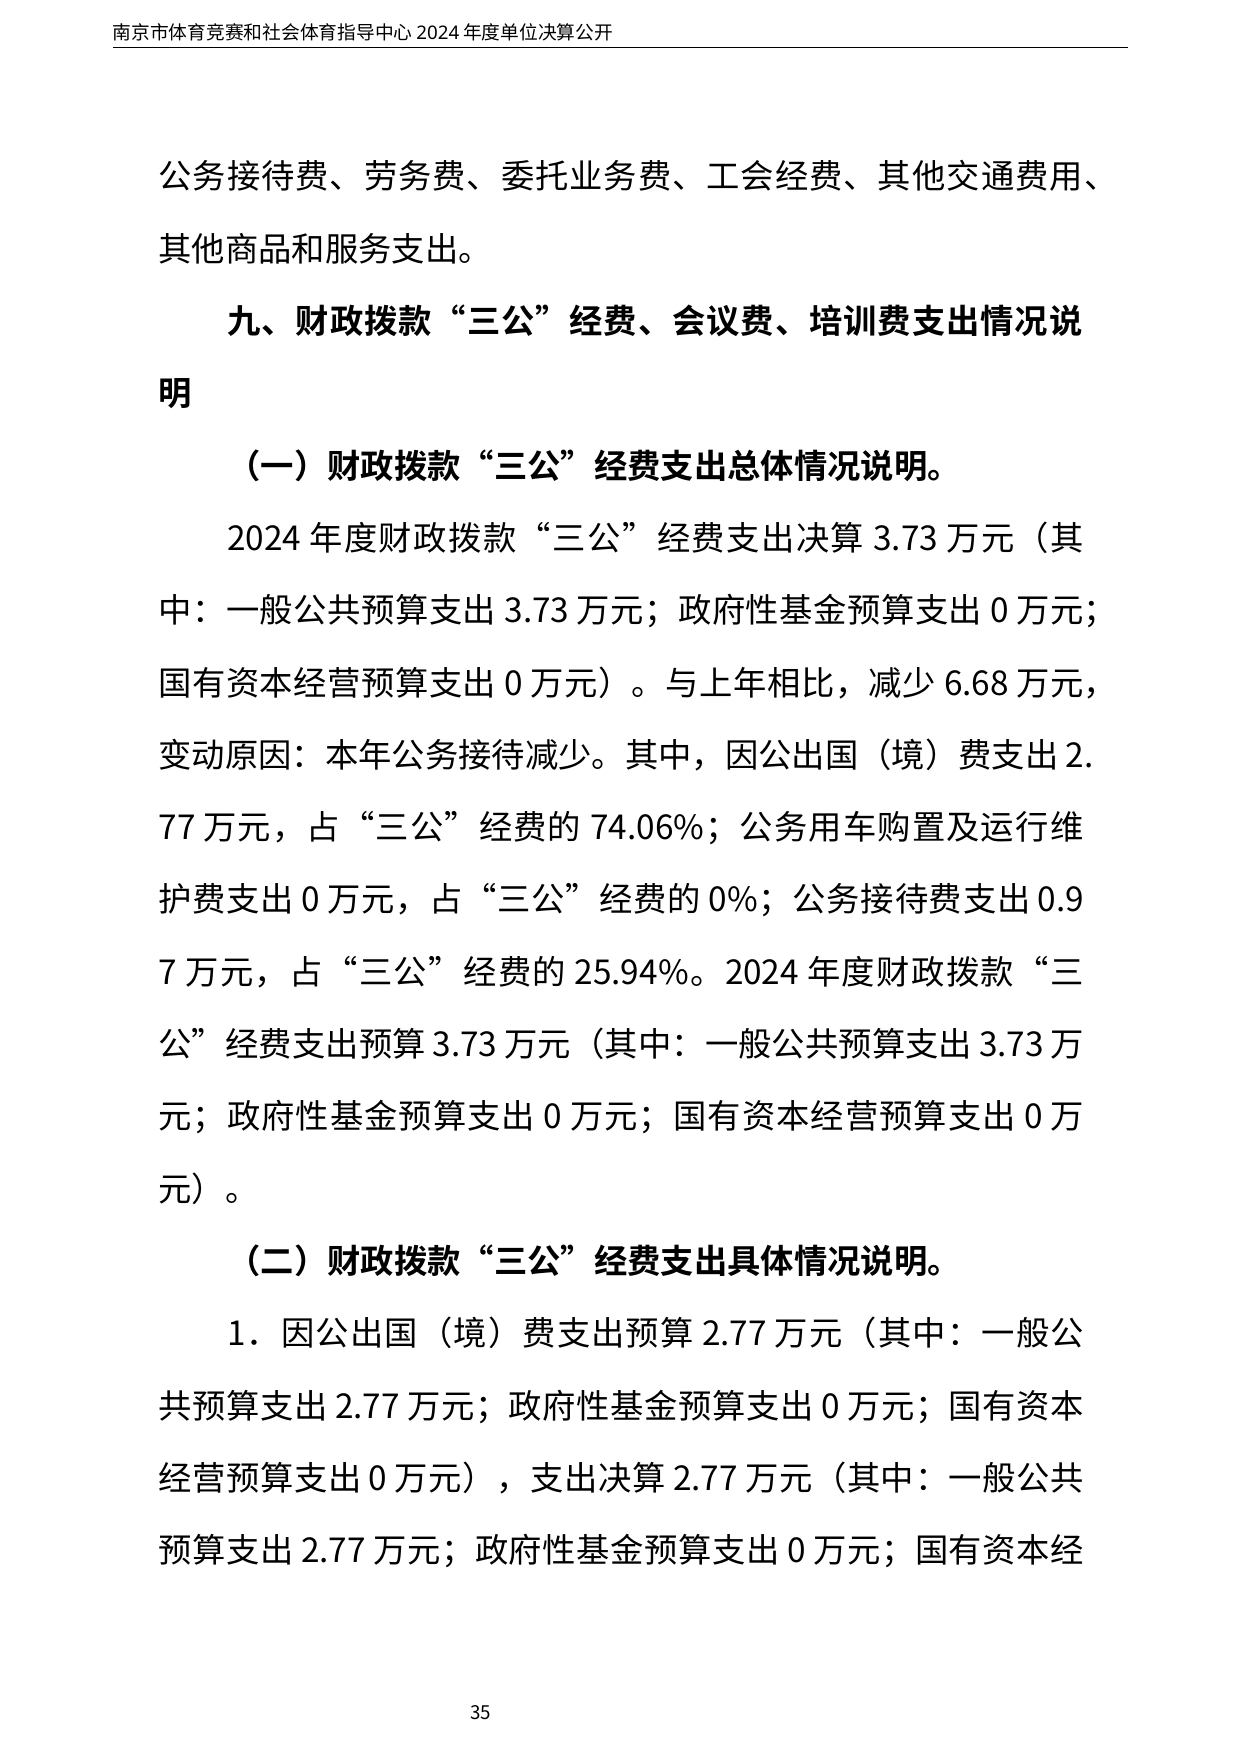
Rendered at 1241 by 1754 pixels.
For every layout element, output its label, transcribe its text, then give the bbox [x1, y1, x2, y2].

text （二）财政拨款“三公”经费支出具体情况说明。 [158, 1235, 1084, 1283]
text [158, 150, 1084, 271]
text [158, 1307, 1084, 1572]
text 2024年度财政拨款“三公”经费支出决算3.73万元（其中：一般公共预算支出3.73万元；政府性基金预算支出0万元；国有资本经营预算支出0万元）。与上年相比，减少6.68万元，变动原因：本年公务接待减少。其中，因公出国（境）费支出2.77万元，占“三公”经费的74.06%；公务用车购置及运行维护费支出0万元，占“三公”经费的0%；公务接待费支出0.97万元，占“三公”经费的25.94%。2024年度财政拨款“三公”经费支出预算3.73万元（其中：一般公共预算支出3.73万元；政府性基金预算支出0万元；国有资本经营预算支出0万元）。 [158, 512, 1084, 1211]
text 九、财政拨款“三公”经费、会议费、培训费支出情况说明 [158, 295, 1084, 415]
text （一）财政拨款“三公”经费支出总体情况说明。 [158, 439, 1084, 488]
